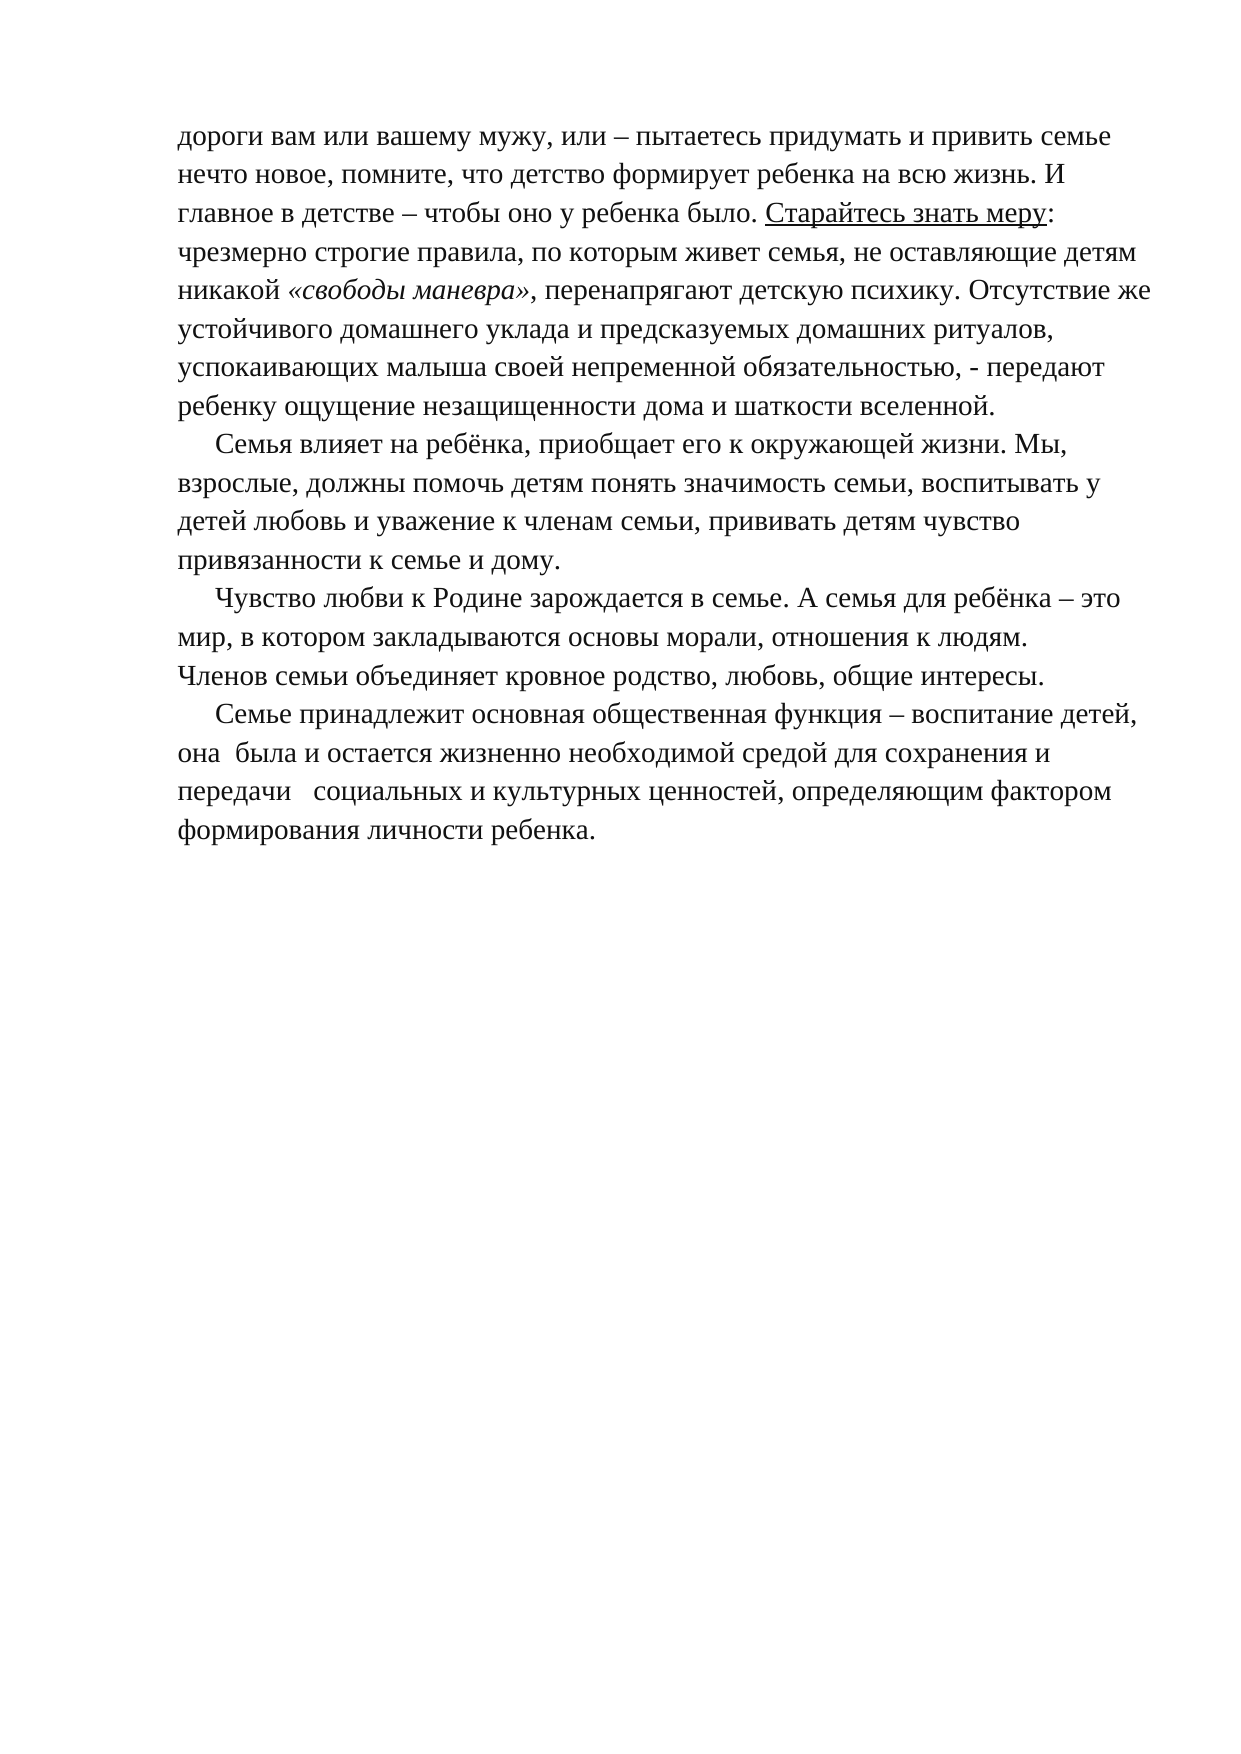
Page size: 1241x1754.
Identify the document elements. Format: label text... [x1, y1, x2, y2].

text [177, 118, 1152, 421]
text Чувство любви к Родине зарождается в семье. А семья для ребёнка – это мир, в котором закладываются основы морали, отношения к людям. Членов семьи объединяет кровное родство, любовь, общие интересы. [177, 581, 1152, 691]
text Семья влияет на ребёнка, приобщает его к окружающей жизни. Мы, взрослые, должны помочь детям понять значимость семьи, воспитывать у детей любовь и уважение к членам семьи, прививать детям чувство привязанности к семье и дому. [177, 426, 1152, 576]
text Семье принадлежит основная общественная функция – воспитание детей, она была и остается жизненно необходимой средой для сохранения и передачи социальных и культурных ценностей, определяющим фактором формирования личности ребенка. [177, 696, 1152, 845]
